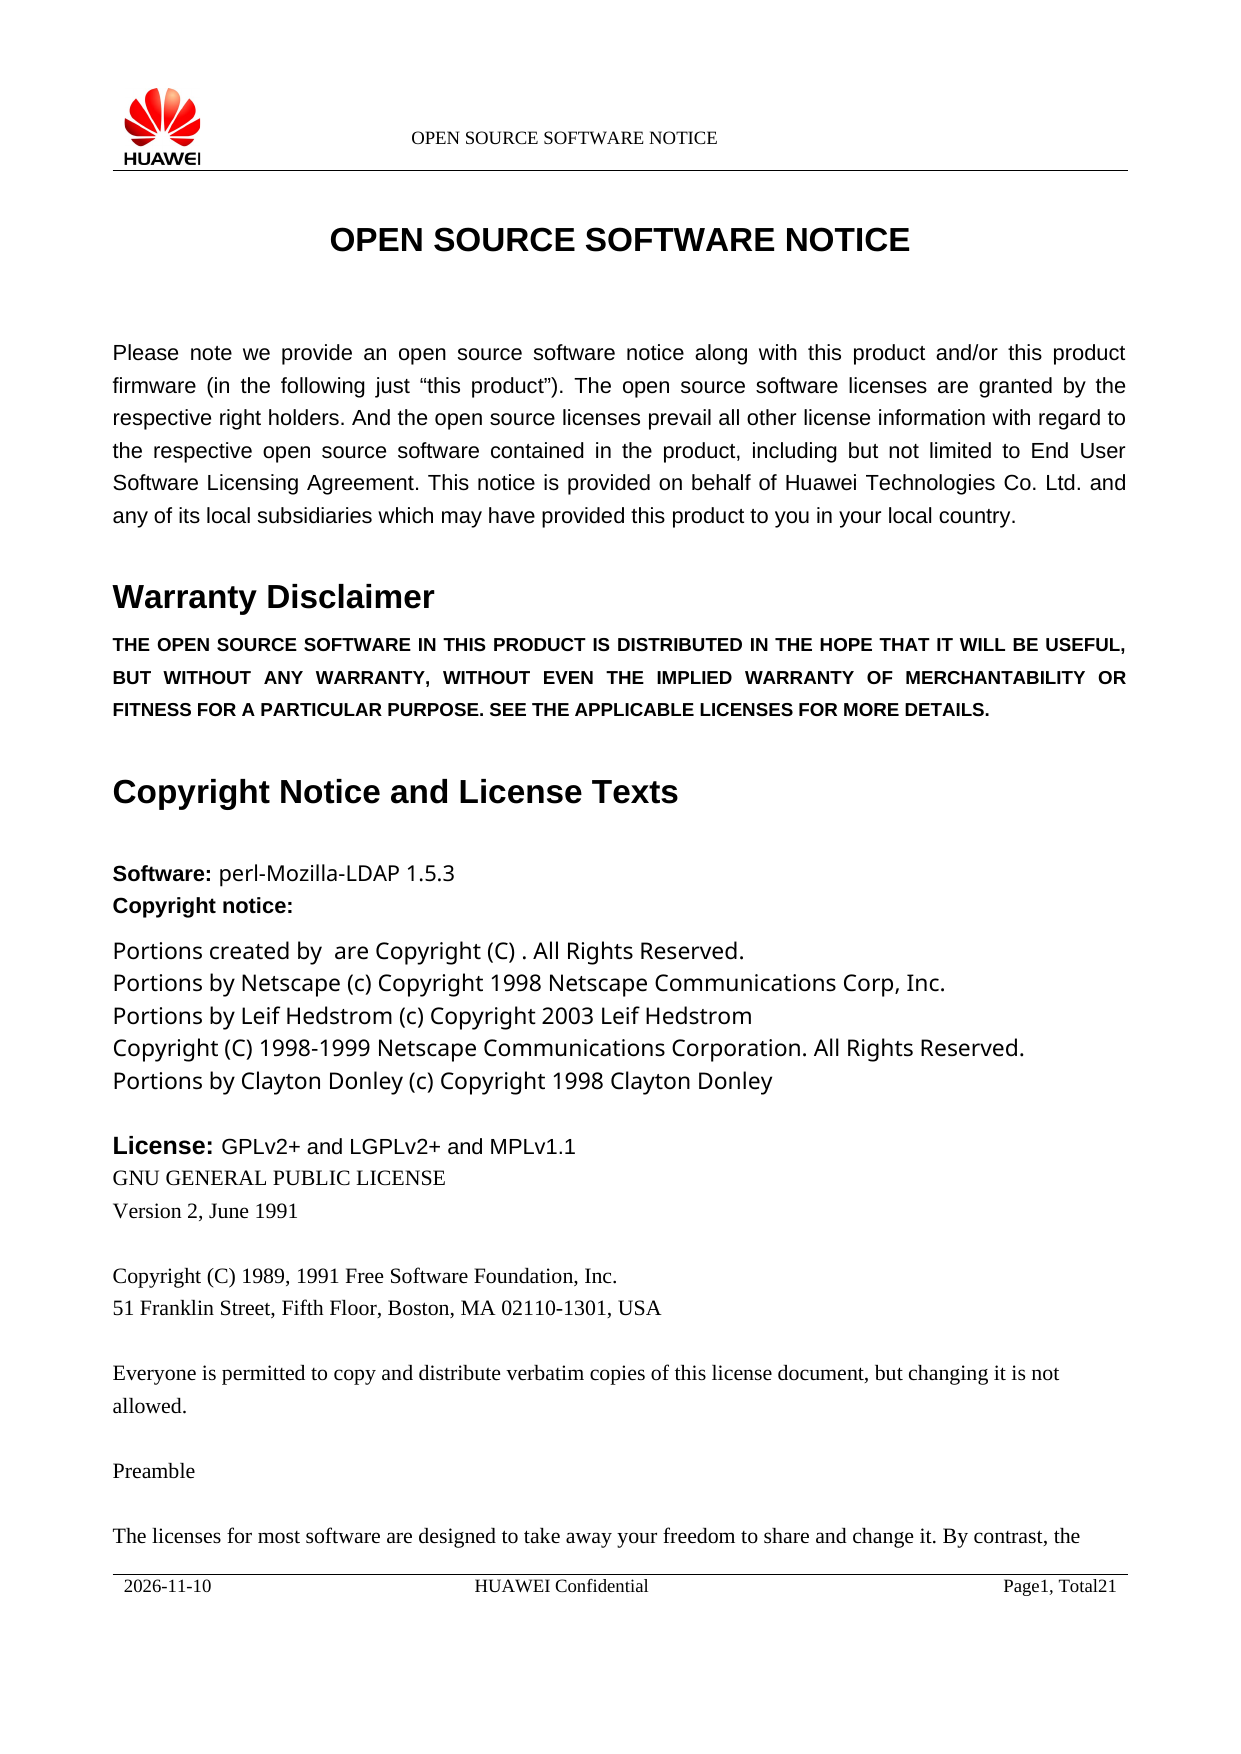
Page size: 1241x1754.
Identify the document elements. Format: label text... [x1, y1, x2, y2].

text Copyright Notice and License Texts [112, 759, 1128, 824]
text Portions created by are Copyright (C) . All Rights Reserved. Portions by Netscape (c) Copyright 1998 Netscape Communications Corp, Inc. Portions by Leif Hedstrom (c) Copyright 2003 Leif Hedstrom Copyright (C) 1998-1999 Netscape Communications Corporation. All Rights Reserved. Portions by Clayton Donley (c) Copyright 1998 Clayton Donley [112, 934, 1128, 1129]
title Software: perl-Mozilla-LDAP 1.5.3 [112, 856, 1128, 889]
text Copyright notice: [112, 889, 1128, 921]
picture [124, 88, 201, 165]
text OPEN SOURCE SOFTWARE NOTICE [112, 206, 1128, 271]
text The open source software in this product is distributed in the hope that it will be useful, but WITHOUT ANY WARRANTY, without even the implied warranty of MERCHANTABILITY or FITNESS FOR A PARTICULAR PURPOSE. See the applicable licenses for more details. [112, 629, 1128, 726]
text License: GPLv2+ and LGPLv2+ and MPLv1.1 [112, 1129, 1128, 1161]
text Please note we provide an open source software notice along with this product and/or this product firmware (in the following just “this product”). The open source software licenses are granted by the respective right holders. And the open source licenses prevail all other license information with regard to the respective open source software contained in the product, including but not limited to End User Software Licensing Agreement. This notice is provided on behalf of Huawei Technologies Co. Ltd. and any of its local subsidiaries which may have provided this product to you in your local country. [112, 336, 1128, 531]
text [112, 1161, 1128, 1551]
text Warranty Disclaimer [112, 564, 1128, 629]
